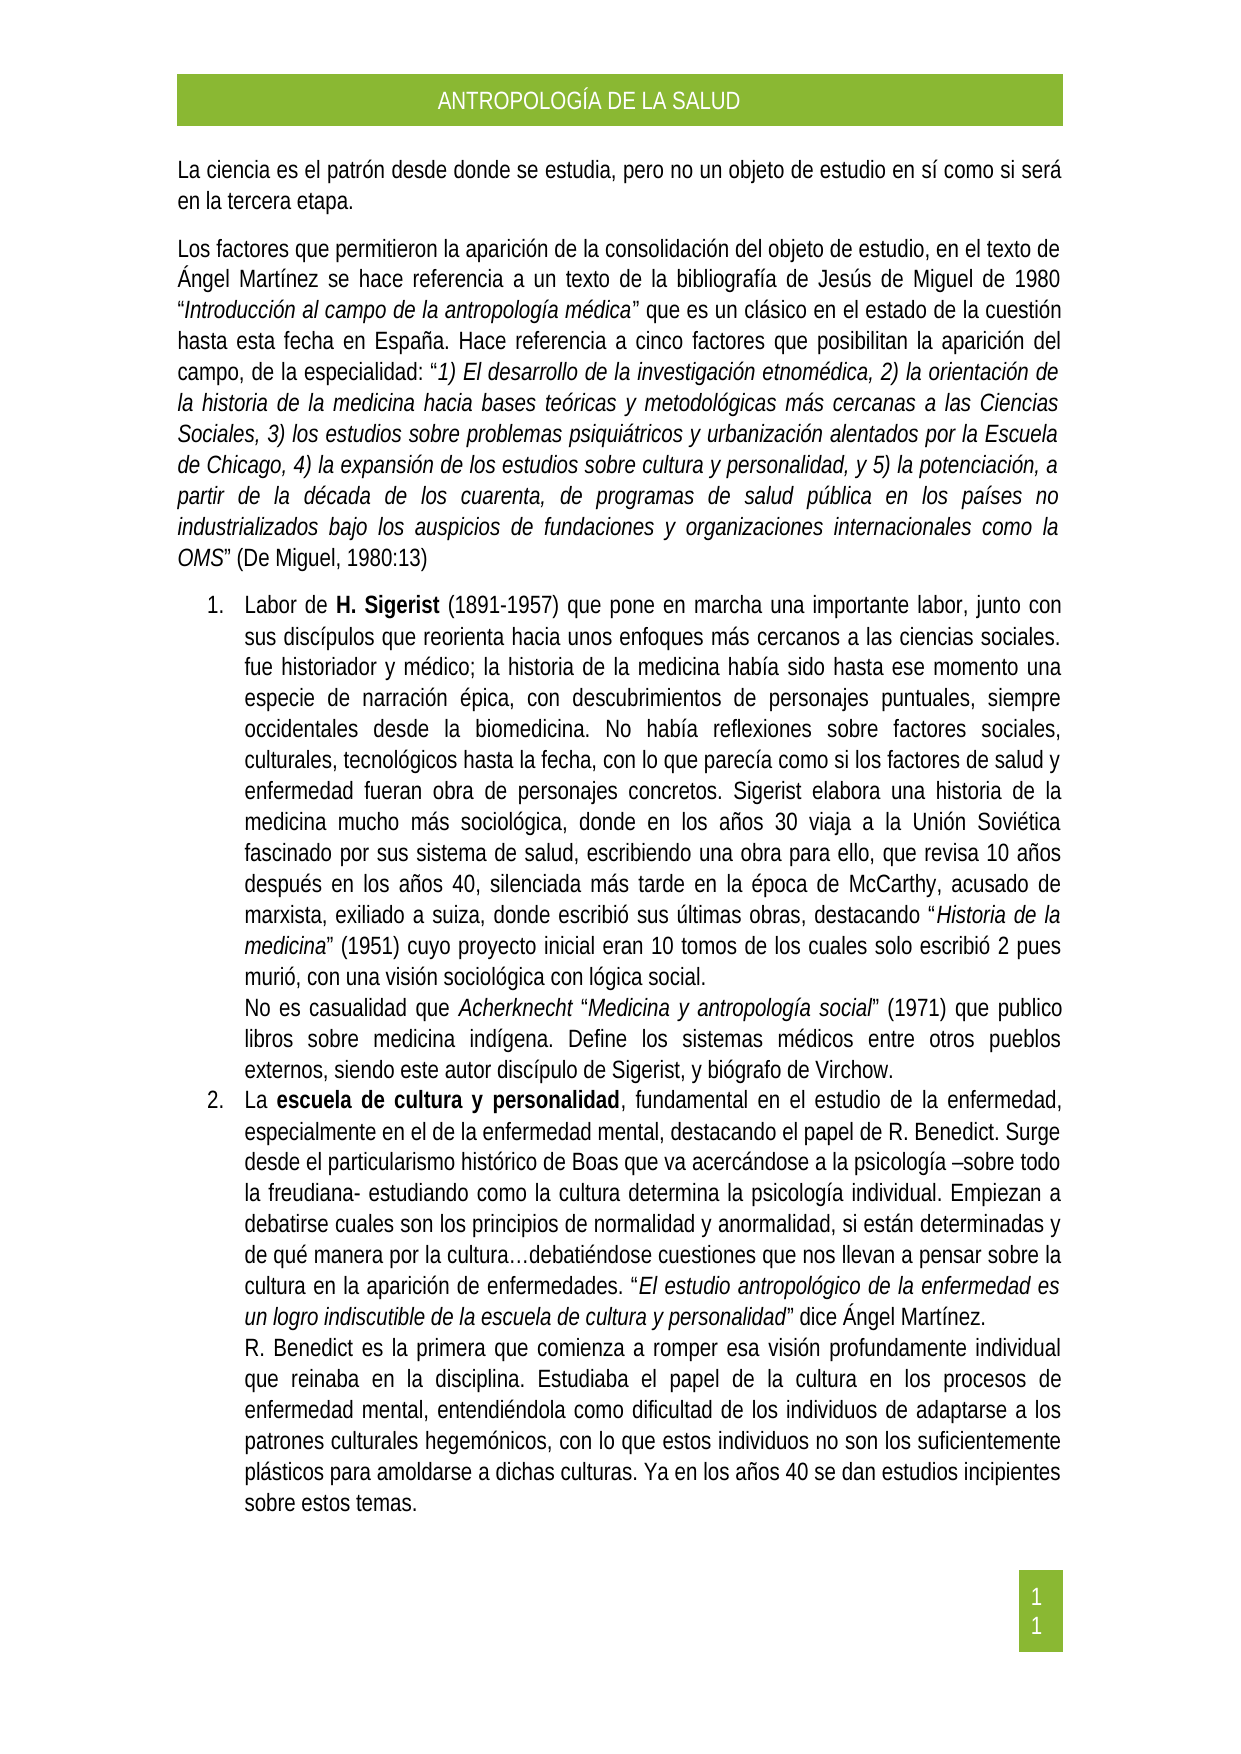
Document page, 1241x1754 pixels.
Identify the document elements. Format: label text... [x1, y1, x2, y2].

text Los factores que permitieron la aparición de la consolidación del objeto de estudio, en el texto de Ángel Martínez se hace referencia a un texto de la bibliografía de Jesús de Miguel de 1980 “Introducción al campo de la antropología médica” que es un clásico en el estado de la cuestión hasta esta fecha en España. Hace referencia a cinco factores que posibilitan la aparición del campo, de la especialidad: “1) El desarrollo de la investigación etnomédica, 2) la orientación de la historia de la medicina hacia bases teóricas y metodológicas más cercanas a las Ciencias Sociales, 3) los estudios sobre problemas psiquiátricos y urbanización alentados por la Escuela de Chicago, 4) la expansión de los estudios sobre cultura y personalidad, y 5) la potenciación, a partir de la década de los cuarenta, de programas de salud pública en los países no industrializados bajo los auspicios de fundaciones y organizaciones internacionales como la OMS” (De Miguel, 1980:13) [177, 233, 1063, 572]
text La ciencia es el patrón desde donde se estudia, pero no un objeto de estudio en sí como si será en la tercera etapa. [177, 155, 1063, 214]
list No es casualidad que Acherknecht “Medicina y antropología social” (1971) que publico libros sobre medicina indígena. Define los sistemas médicos entre otros pueblos externos, siendo este autor discípulo de Sigerist, y biógrafo de Virchow. [244, 993, 1063, 1083]
list R. Benedict es la primera que comienza a romper esa visión profundamente individual que reinaba en la disciplina. Estudiaba el papel de la cultura en los procesos de enfermedad mental, entendiéndola como dificultad de los individuos de adaptarse a los patrones culturales hegemónicos, con lo que estos individuos no son los suficientemente plásticos para amoldarse a dichas culturas. Ya en los años 40 se dan estudios incipientes sobre estos temas. [244, 1333, 1063, 1516]
list Labor de H. Sigerist (1891-1957) que pone en marcha una importante labor, junto con sus discípulos que reorienta hacia unos enfoques más cercanos a las ciencias sociales. fue historiador y médico; la historia de la medicina había sido hasta ese momento una especie de narración épica, con descubrimientos de personajes puntuales, siempre occidentales desde la biomedicina. No había reflexiones sobre factores sociales, culturales, tecnológicos hasta la fecha, con lo que parecía como si los factores de salud y enfermedad fueran obra de personajes concretos. Sigerist elabora una historia de la medicina mucho más sociológica, donde en los años 30 viaja a la Unión Soviética fascinado por sus sistema de salud, escribiendo una obra para ello, que revisa 10 años después en los años 40, silenciada más tarde en la época de McCarthy, acusado de marxista, exiliado a suiza, donde escribió sus últimas obras, destacando “Historia de la medicina” (1951) cuyo proyecto inicial eran 10 tomos de los cuales solo escribió 2 pues murió, con una visión sociológica con lógica social. [207, 591, 1063, 990]
list La escuela de cultura y personalidad, fundamental en el estudio de la enfermedad, especialmente en el de la enfermedad mental, destacando el papel de R. Benedict. Surge desde el particularismo histórico de Boas que va acercándose a la psicología –sobre todo la freudiana- estudiando como la cultura determina la psicología individual. Empiezan a debatirse cuales son los principios de normalidad y anormalidad, si están determinadas y de qué manera por la cultura…debatiéndose cuestiones que nos llevan a pensar sobre la cultura en la aparición de enfermedades. “El estudio antropológico de la enfermedad es un logro indiscutible de la escuela de cultura y personalidad” dice Ángel Martínez. [207, 1086, 1063, 1331]
